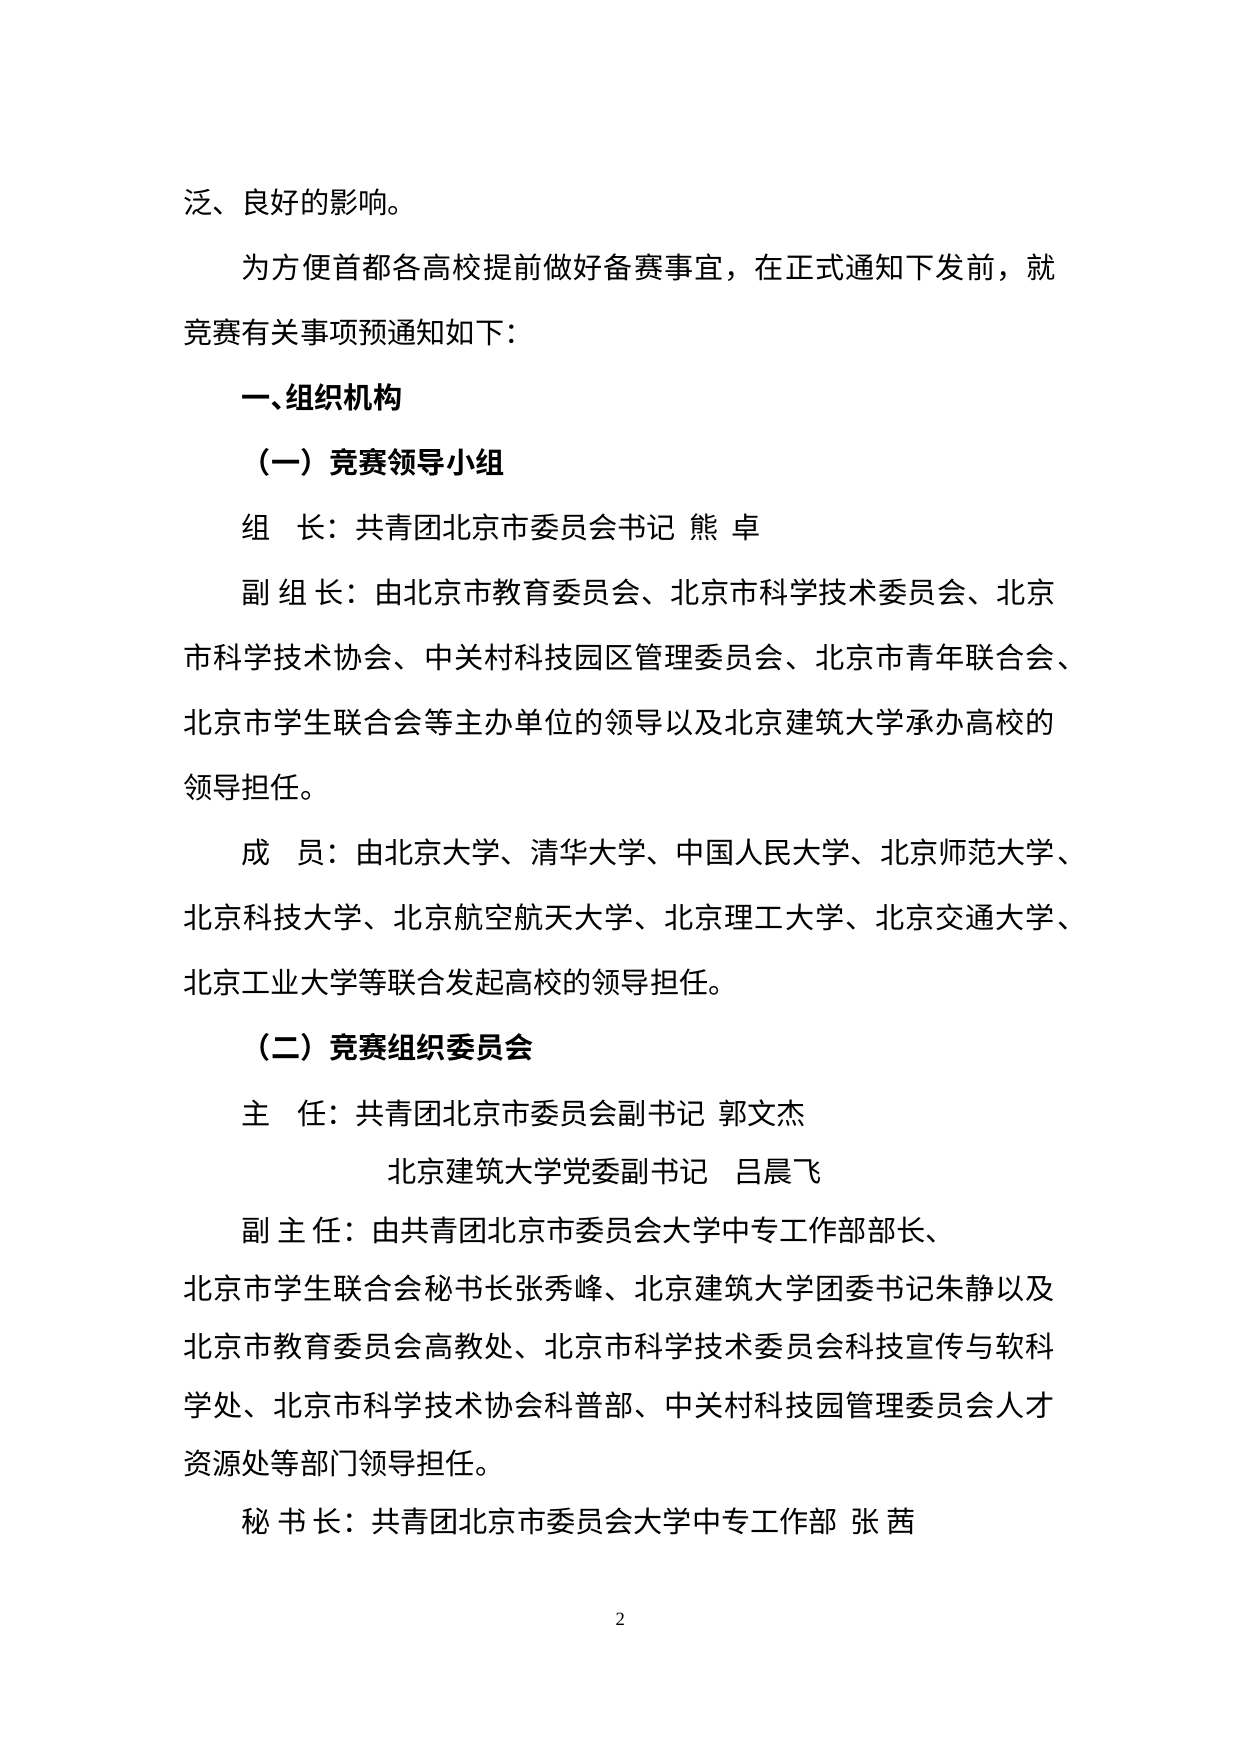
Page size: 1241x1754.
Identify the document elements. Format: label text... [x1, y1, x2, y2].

text 为方便首都各高校提前做好备赛事宜，在正式通知下发前，就竞赛有关事项预通知如下： [183, 233, 1057, 363]
text 副 组 长：由北京市教育委员会、北京市科学技术委员会、北京市科学技术协会、中关村科技园区管理委员会、北京市青年联合会、北京市学生联合会等主办单位的领导以及北京建筑大学承办高校的领导担任。 [183, 558, 1057, 818]
text 一､组织机构 [183, 363, 1057, 428]
text 成 员：由北京大学、清华大学、中国人民大学、北京师范大学、北京科技大学、北京航空航天大学、北京理工大学、北京交通大学、北京工业大学等联合发起高校的领导担任。 [183, 818, 1057, 1013]
text 副 主 任：由共青团北京市委员会大学中专工作部部长、 [183, 1194, 1057, 1253]
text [183, 168, 1057, 233]
text （二）竞赛组织委员会 [183, 1013, 1057, 1078]
text 北京建筑大学党委副书记 吕晨飞 [183, 1136, 1057, 1194]
text 组 长：共青团北京市委员会书记 熊 卓 [183, 493, 1057, 558]
text 主 任：共青团北京市委员会副书记 郭文杰 [183, 1078, 1057, 1136]
text （一）竞赛领导小组 [183, 428, 1057, 493]
text 北京市学生联合会秘书长张秀峰、北京建筑大学团委书记朱静以及北京市教育委员会高教处、北京市科学技术委员会科技宣传与软科学处、北京市科学技术协会科普部、中关村科技园管理委员会人才资源处等部门领导担任。 [183, 1253, 1057, 1486]
text 秘 书 长：共青团北京市委员会大学中专工作部 张 茜 [183, 1486, 1057, 1544]
